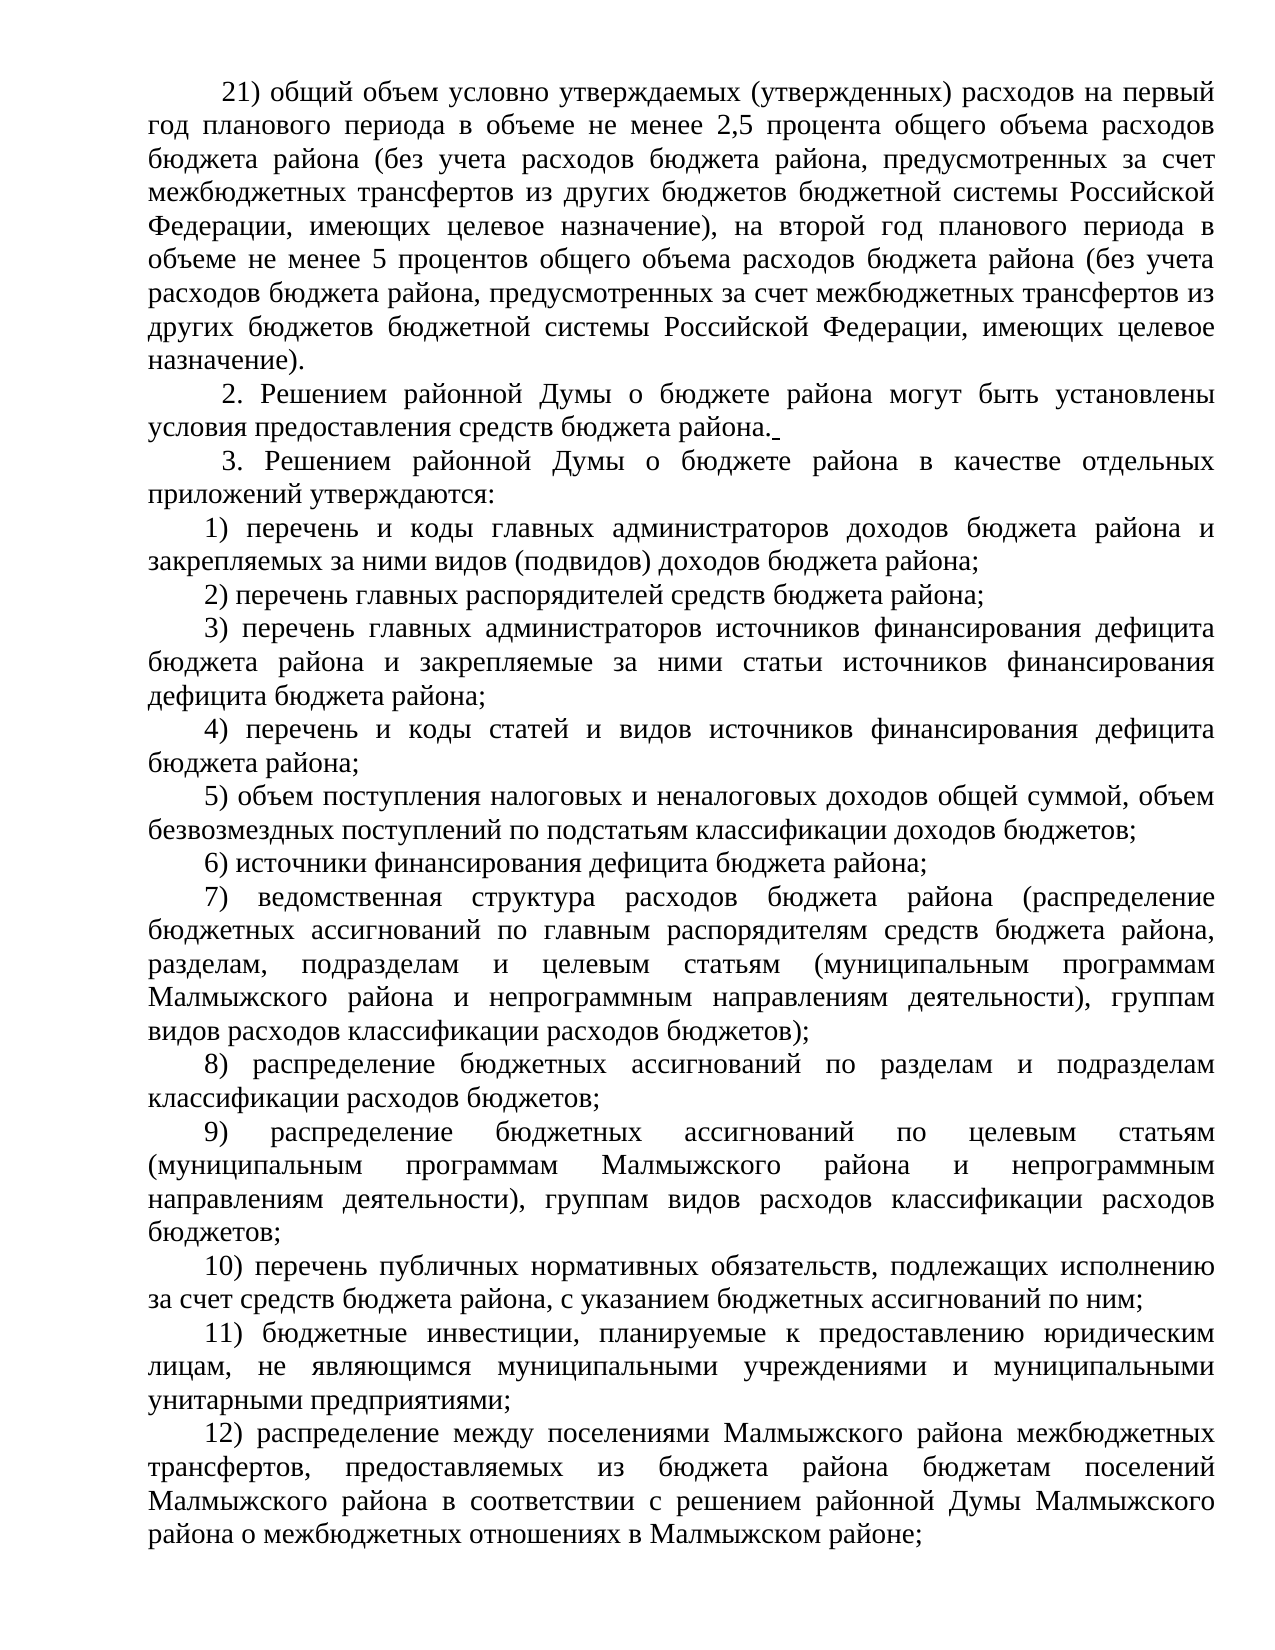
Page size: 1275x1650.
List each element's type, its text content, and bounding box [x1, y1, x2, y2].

text 8) распределение бюджетных ассигнований по разделам и подразделам классификации расходов бюджетов; [148, 1047, 1216, 1114]
text 3. Решением районной Думы о бюджете района в качестве отдельных приложений утверждаются: [148, 443, 1216, 510]
text 3) перечень главных администраторов источников финансирования дефицита бюджета района и закрепляемые за ними статьи источников финансирования дефицита бюджета района; [148, 611, 1216, 711]
text 6) источники финансирования дефицита бюджета района; [148, 845, 1216, 879]
text 1) перечень и коды главных администраторов доходов бюджета района и закрепляемых за ними видов (подвидов) доходов бюджета района; [148, 510, 1216, 577]
text 5) объем поступления налоговых и неналоговых доходов общей суммой, объем безвозмездных поступлений по подстатьям классификации доходов бюджетов; [148, 778, 1216, 845]
text 4) перечень и коды статей и видов источников финансирования дефицита бюджета района; [148, 711, 1216, 778]
text 7) ведомственная структура расходов бюджета района (распределение бюджетных ассигнований по главным распорядителям средств бюджета района, разделам, подразделам и целевым статьям (муниципальным программам Малмыжского района и непрограммным направлениям деятельности), группам видов расходов классификации расходов бюджетов); [148, 879, 1216, 1047]
text 2) перечень главных распорядителей средств бюджета района; [148, 577, 1216, 611]
text 12) распределение между поселениями Малмыжского района межбюджетных трансфертов, предоставляемых из бюджета района бюджетам поселений Малмыжского района в соответствии с решением районной Думы Малмыжского района о межбюджетных отношениях в Малмыжском районе; [148, 1416, 1216, 1550]
text 21) общий объем условно утверждаемых (утвержденных) расходов на первый год планового периода в объеме не менее 2,5 процента общего объема расходов бюджета района (без учета расходов бюджета района, предусмотренных за счет межбюджетных трансфертов из других бюджетов бюджетной системы Российской Федерации, имеющих целевое назначение), на второй год планового периода в объеме не менее 5 процентов общего объема расходов бюджета района (без учета расходов бюджета района, предусмотренных за счет межбюджетных трансфертов из других бюджетов бюджетной системы Российской Федерации, имеющих целевое назначение). [148, 74, 1216, 376]
text 10) перечень публичных нормативных обязательств, подлежащих исполнению за счет средств бюджета района, с указанием бюджетных ассигнований по ним; [148, 1248, 1216, 1315]
text 9) распределение бюджетных ассигнований по целевым статьям (муниципальным программам Малмыжского района и непрограммным направлениям деятельности), группам видов расходов классификации расходов бюджетов; [148, 1114, 1216, 1248]
text 2. Решением районной Думы о бюджете района могут быть установлены условия предоставления средств бюджета района. [148, 376, 1216, 443]
text 11) бюджетные инвестиции, планируемые к предоставлению юридическим лицам, не являющимся муниципальными учреждениями и муниципальными унитарными предприятиями; [148, 1315, 1216, 1416]
